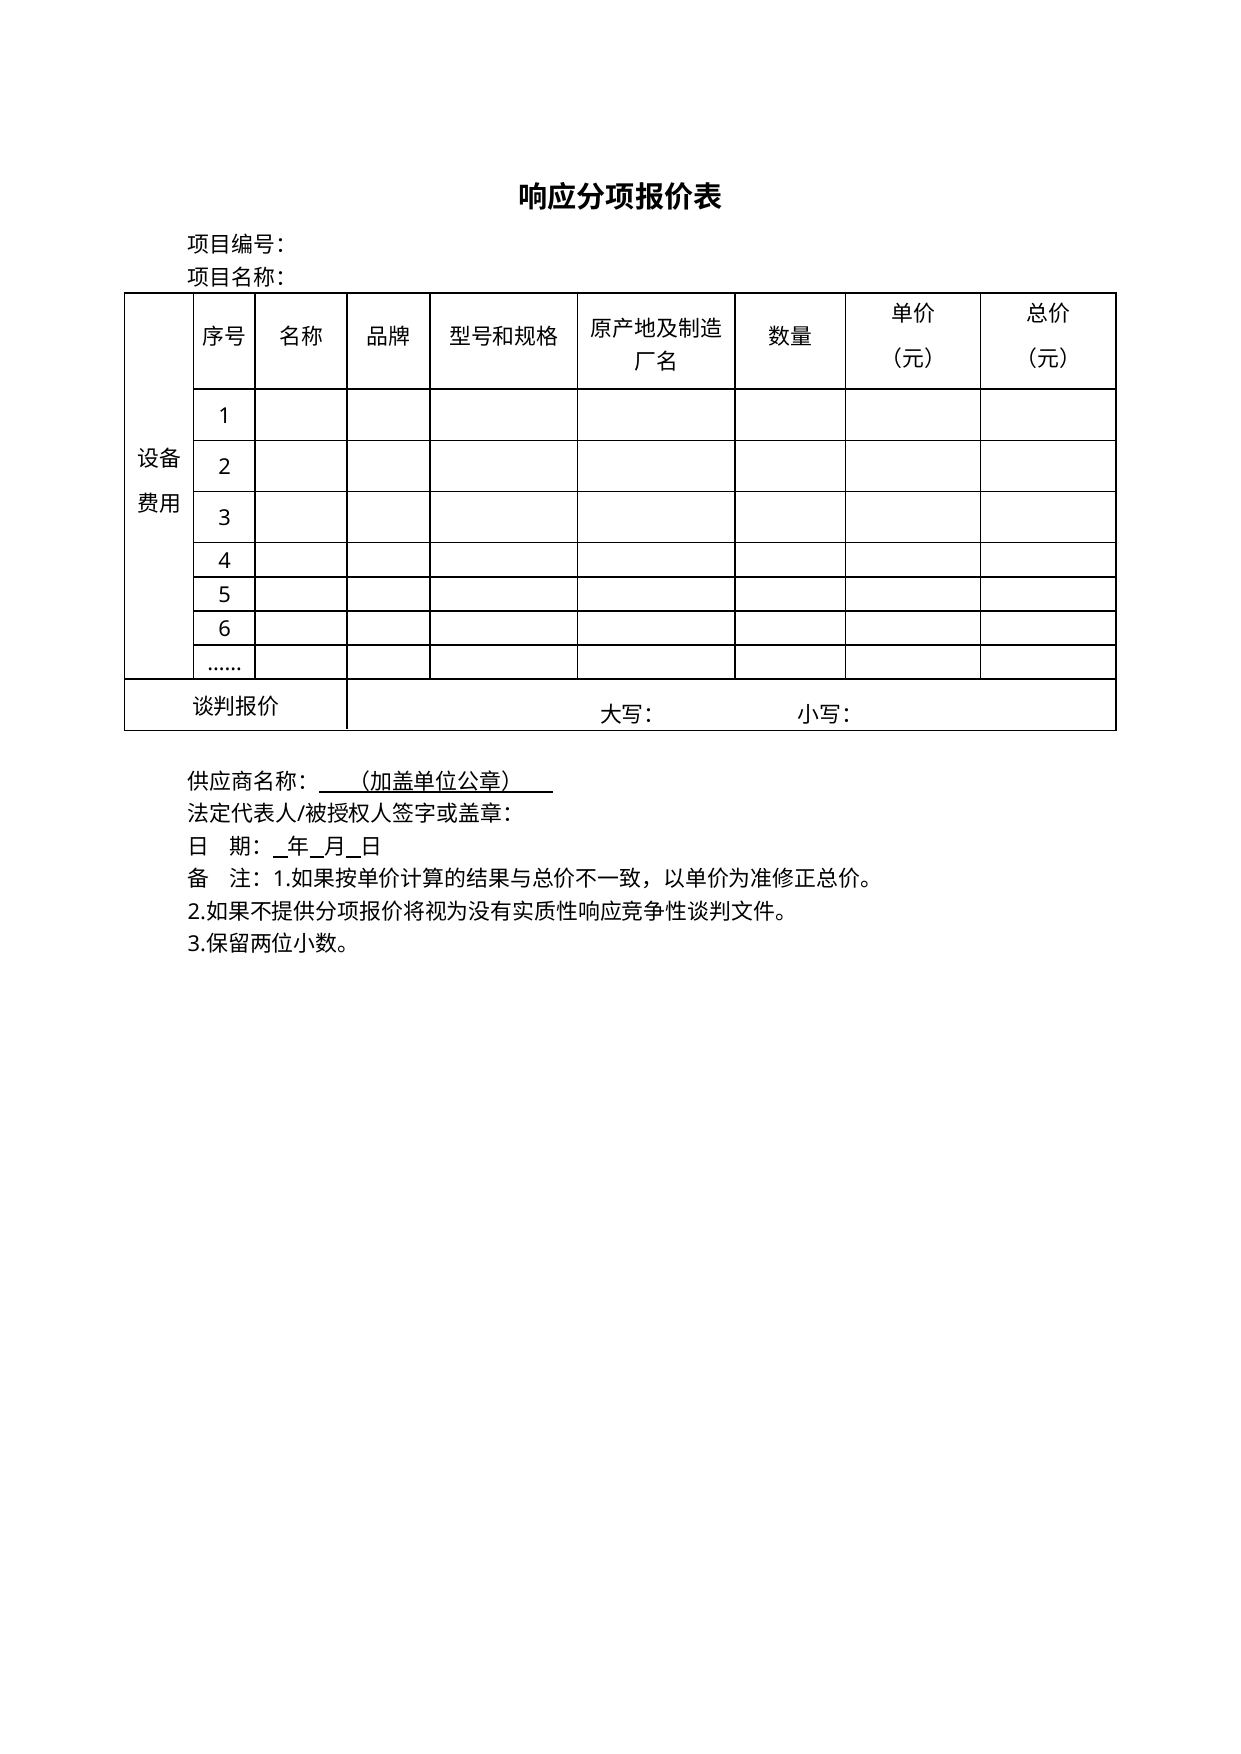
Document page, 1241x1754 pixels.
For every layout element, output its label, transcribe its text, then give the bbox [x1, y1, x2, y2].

table_cell [348, 441, 429, 491]
table_cell [846, 543, 980, 576]
table_cell [431, 543, 577, 576]
table_cell [431, 441, 577, 491]
table_cell [846, 612, 980, 644]
table_cell [578, 441, 734, 491]
table_cell [736, 578, 845, 610]
table_header 设备 费用 [125, 294, 193, 678]
table_cell [981, 612, 1115, 644]
table_cell [981, 492, 1115, 542]
table_cell [348, 578, 429, 610]
table_cell [578, 543, 734, 576]
table_cell [431, 612, 577, 644]
table_cell [846, 492, 980, 542]
table_cell [431, 578, 577, 610]
table_cell …… [194, 646, 254, 678]
table_cell [981, 646, 1115, 678]
text 3.保留两位小数。 [187, 926, 1053, 958]
table_cell [846, 441, 980, 491]
table_cell [431, 646, 577, 678]
table_cell 4 [194, 543, 254, 576]
table_cell [348, 390, 429, 440]
text 2.如果不提供分项报价将视为没有实质性响应竞争性谈判文件。 [187, 893, 996, 926]
table_cell [736, 441, 845, 491]
table_cell [578, 612, 734, 644]
text 响应分项报价表 [187, 162, 1053, 227]
text 项目编号： [187, 227, 1053, 259]
table_cell [256, 646, 346, 678]
table_header 数量 [736, 294, 845, 388]
table_cell [431, 390, 577, 440]
table_cell [348, 492, 429, 542]
table_cell [578, 390, 734, 440]
table_header 品牌 [348, 294, 429, 388]
text 项目名称： [187, 259, 1053, 292]
table_cell [846, 390, 980, 440]
table_cell [981, 390, 1115, 440]
table_cell [256, 578, 346, 610]
text 备 注：1.如果按单价计算的结果与总价不一致，以单价为准修正总价。 [187, 861, 996, 893]
table_cell 2 [194, 441, 254, 491]
table_cell [578, 578, 734, 610]
table_cell [981, 543, 1115, 576]
table_cell [256, 492, 346, 542]
table_cell 6 [194, 612, 254, 644]
table_cell [256, 543, 346, 576]
text 供应商名称： （加盖单位公章） [187, 763, 996, 796]
table_header 总价 （元） [981, 294, 1115, 388]
table_cell [256, 390, 346, 440]
table_header 序号 [194, 294, 254, 388]
text 法定代表人/被授权人签字或盖章： [187, 796, 996, 828]
table_cell [846, 578, 980, 610]
table_cell [736, 612, 845, 644]
table_cell [736, 492, 845, 542]
table_cell [578, 492, 734, 542]
table_cell [981, 441, 1115, 491]
table_header 原产地及制造厂名 [578, 294, 734, 388]
table_header 名称 [256, 294, 346, 388]
table_cell [736, 390, 845, 440]
table_cell 1 [194, 390, 254, 440]
table_cell [736, 543, 845, 576]
table_cell [578, 646, 734, 678]
table_cell [846, 646, 980, 678]
table_cell [256, 441, 346, 491]
table_cell [348, 612, 429, 644]
table_cell [736, 646, 845, 678]
table_cell [431, 492, 577, 542]
table_cell [256, 612, 346, 644]
table_cell [981, 578, 1115, 610]
table_cell [348, 543, 429, 576]
table_header 单价 （元） [846, 294, 980, 388]
text 日 期： 年 月 日 [187, 828, 996, 861]
table_cell [348, 646, 429, 678]
table_cell 5 [194, 578, 254, 610]
table_cell 3 [194, 492, 254, 542]
table_cell 大写： 小写： [348, 680, 1115, 729]
table_cell 谈判报价 [125, 680, 346, 729]
table_header 型号和规格 [431, 294, 577, 388]
